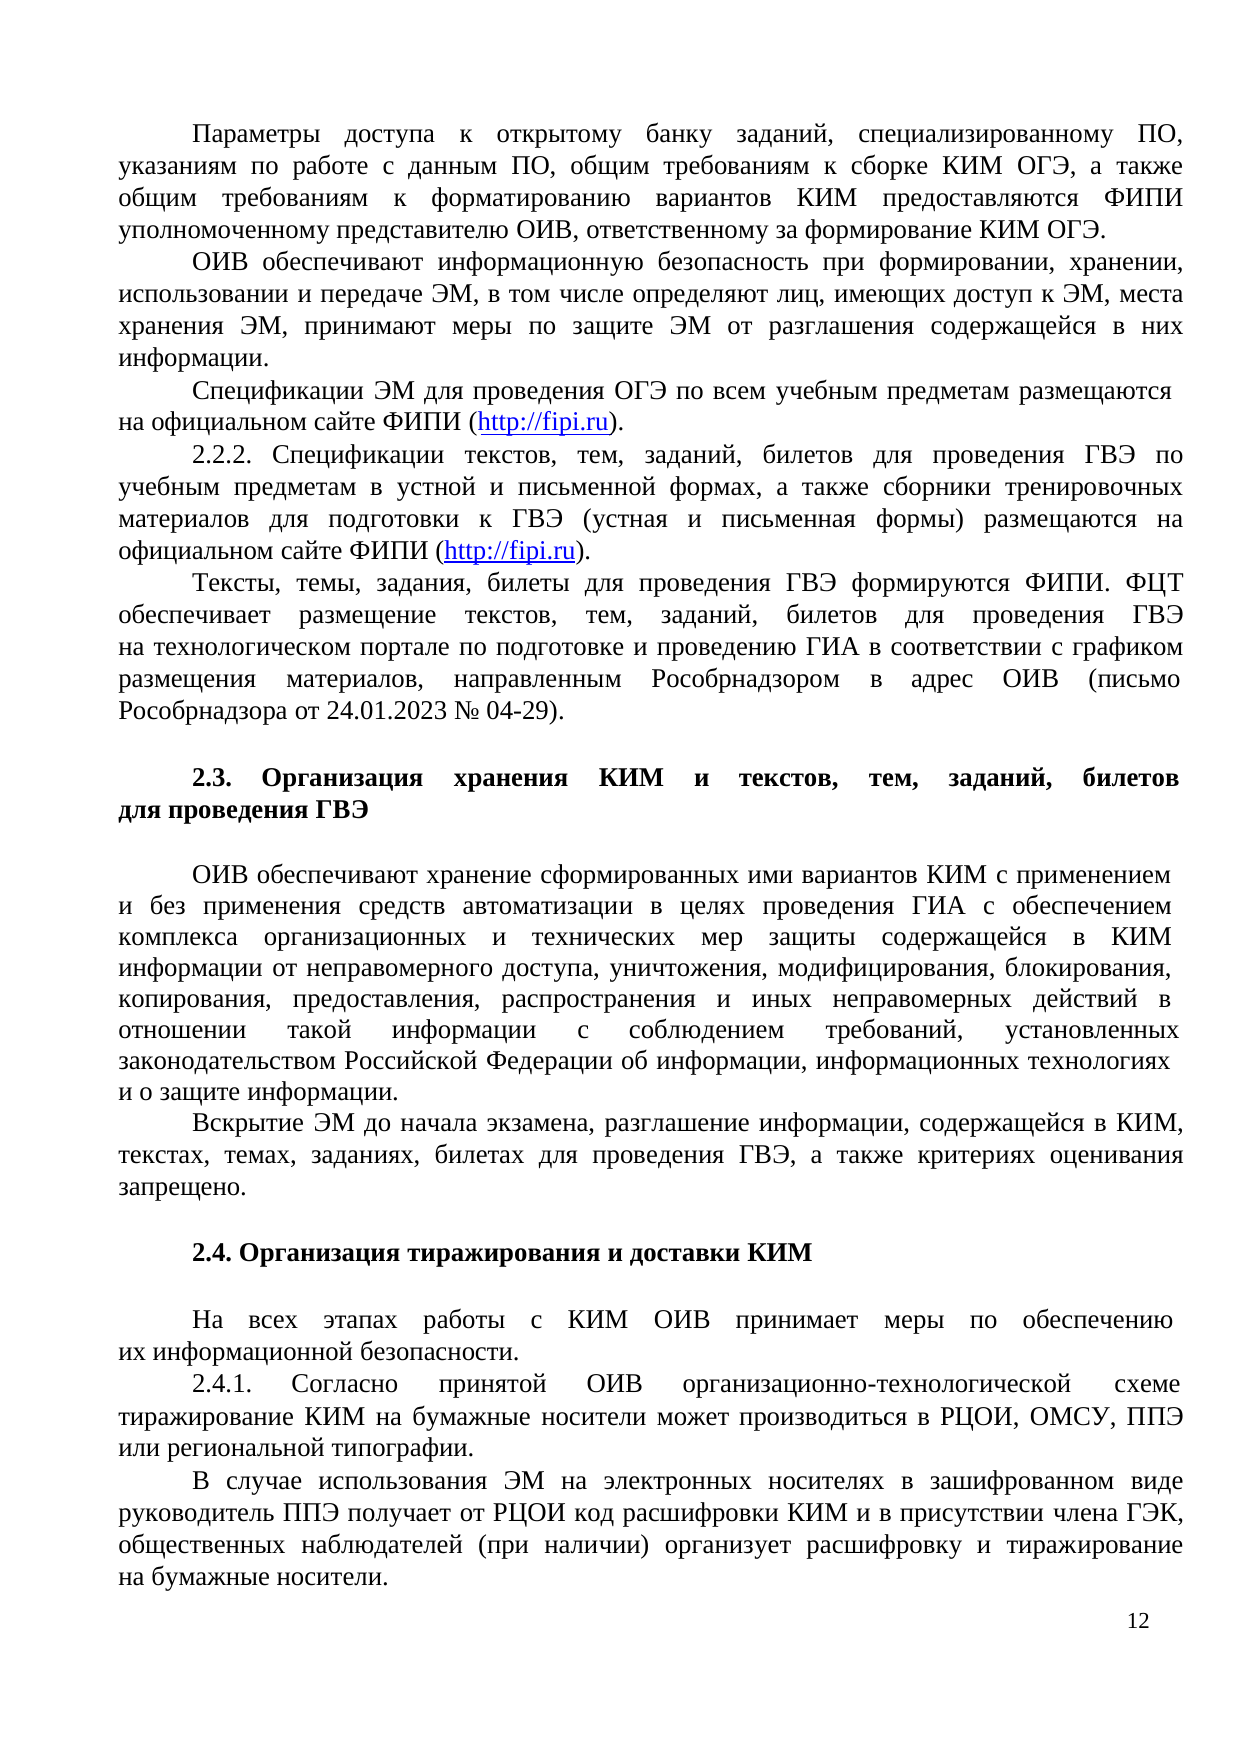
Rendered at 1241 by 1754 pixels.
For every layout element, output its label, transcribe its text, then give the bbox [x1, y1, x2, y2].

text На всех этапах работы с КИМ ОИВ принимает меры по обеспечению их информационной безопасности. [118, 1303, 1188, 1367]
text Вскрытие ЭМ до начала экзамена, разглашение информации, содержащейся в КИМ, текстах, темах, заданиях, билетах для проведения ГВЭ, а также критериях оценивания запрещено. [118, 1106, 1184, 1201]
text 2.2.2. Спецификации текстов, тем, заданий, билетов для проведения ГВЭ по учебным предметам в устной и письменной формах, а также сборники тренировочных материалов для подготовки к ГВЭ (устная и письменная формы) размещаются на официальном сайте ФИПИ (http://fipi.ru). [118, 438, 1183, 565]
text ОИВ обеспечивают информационную безопасность при формировании, хранении, использовании и передаче ЭМ, в том числе определяют лиц, имеющих доступ к ЭМ, места хранения ЭМ, принимают меры по защите ЭМ от разглашения содержащейся в них информации. [118, 245, 1184, 372]
text ОИВ обеспечивают хранение сформированных ими вариантов КИМ с применением и без применения средств автоматизации в целях проведения ГИА с обеспечением комплекса организационных и технических мер защиты содержащейся в КИМ информации от неправомерного доступа, уничтожения, модифицирования, блокирования, копирования, предоставления, распространения и иных неправомерных действий в отношении такой информации с соблюдением требований, установленных законодательством Российской Федерации об информации, информационных технологиях и о защите информации. [118, 858, 1188, 1106]
text 2.3. Организация хранения КИМ и текстов, тем, заданий, билетов для проведения ГВЭ [118, 761, 1188, 824]
text В случае использования ЭМ на электронных носителях в зашифрованном виде руководитель ППЭ получает от РЦОИ код расшифровки КИМ и в присутствии члена ГЭК, общественных наблюдателей (при наличии) организует расшифровку и тиражирование на бумажные носители. [118, 1464, 1184, 1591]
text Параметры доступа к открытому банку заданий, специализированному ПО, указаниям по работе с данным ПО, общим требованиям к сборке КИМ ОГЭ, а также общим требованиям к форматированию вариантов КИМ предоставляются ФИПИ уполномоченному представителю ОИВ, ответственному за формирование КИМ ОГЭ. [118, 117, 1183, 244]
text Спецификации ЭМ для проведения ОГЭ по всем учебным предметам размещаются на официальном сайте ФИПИ (http://fipi.ru). [118, 374, 1188, 437]
text 2.4. Организация тиражирования и доставки КИМ [192, 1236, 1184, 1267]
text Тексты, темы, задания, билеты для проведения ГВЭ формируются ФИПИ. ФЦТ обеспечивает размещение текстов, тем, заданий, билетов для проведения ГВЭ на технологическом портале по подготовке и проведению ГИА в соответствии с графиком размещения материалов, направленным Рособрнадзором в адрес ОИВ (письмо Рособрнадзора от 24.01.2023 № 04-29). [118, 566, 1184, 725]
text 12 [1127, 1607, 1184, 1634]
text 2.4.1. Согласно принятой ОИВ организационно-технологической схеме тиражирование КИМ на бумажные носители может производиться в РЦОИ, ОМСУ, ППЭ или региональной типографии. [118, 1368, 1184, 1463]
